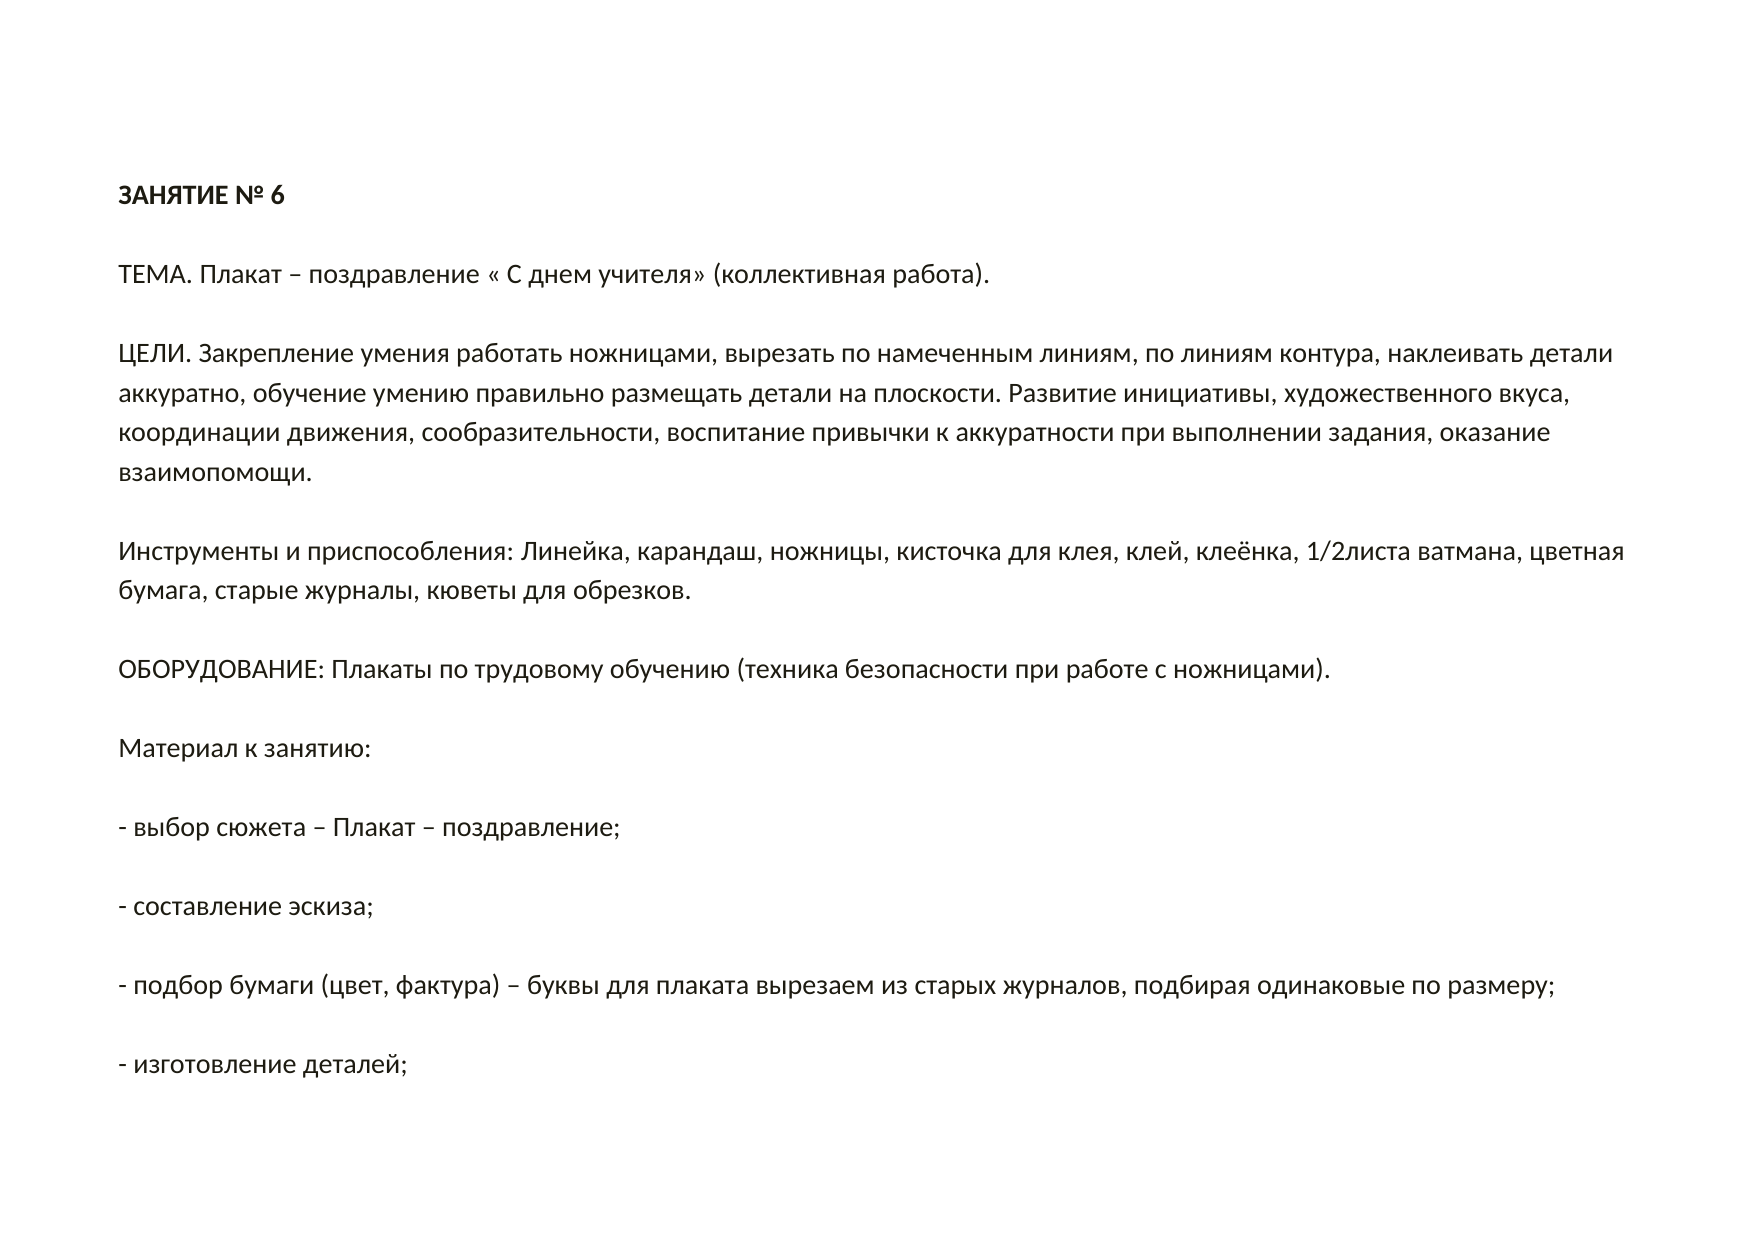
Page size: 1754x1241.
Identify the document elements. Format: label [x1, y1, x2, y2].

text [118, 177, 1636, 1119]
